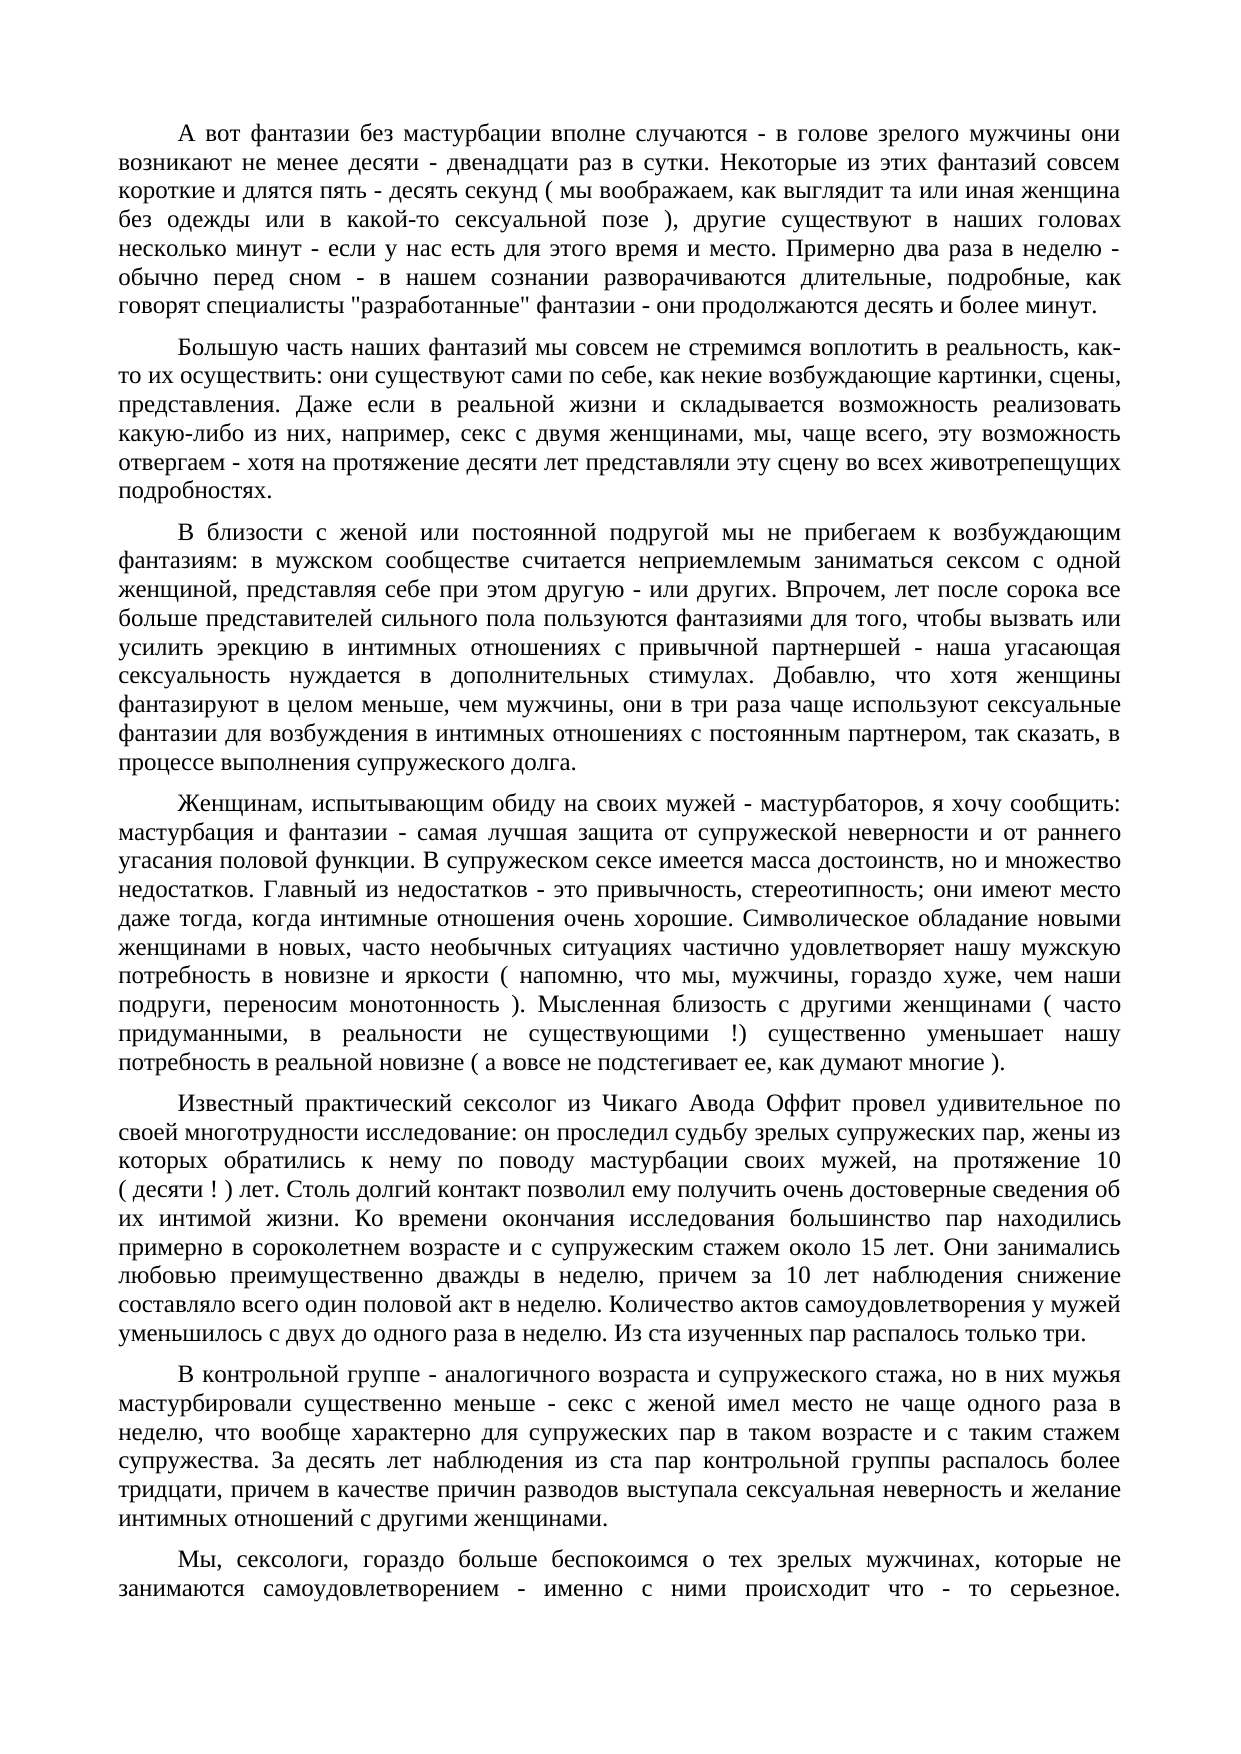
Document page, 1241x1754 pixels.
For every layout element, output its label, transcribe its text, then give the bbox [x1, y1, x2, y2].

text В контрольной группе - аналогичного возраста и супружеского стажа, но в них мужья мастурбировали существенно меньше - секс с женой имел место не чаще одного раза в неделю, что вообще характерно для супружеских пар в таком возрасте и с таким стажем супружества. За десять лет наблюдения из ста пар контрольной группы распалось более тридцати, причем в качестве причин разводов выступала сексуальная неверность и желание интимных отношений с другими женщинами. [118, 1359, 1122, 1532]
text Большую часть наших фантазий мы совсем не стремимся воплотить в реальность, как-то их осуществить: они существуют сами по себе, как некие возбуждающие картинки, сцены, представления. Даже если в реальной жизни и складывается возможность реализовать какую-либо из них, например, секс с двумя женщинами, мы, чаще всего, эту возможность отвергаем - хотя на протяжение десяти лет представляли эту сцену во всех животрепещущих подробностях. [118, 332, 1122, 504]
text Женщинам, испытывающим обиду на своих мужей - мастурбаторов, я хочу сообщить: мастурбация и фантазии - самая лучшая защита от супружеской неверности и от раннего угасания половой функции. В супружеском сексе имеется масса достоинств, но и множество недостатков. Главный из недостатков - это привычность, стереотипность; они имеют место даже тогда, когда интимные отношения очень хорошие. Символическое обладание новыми женщинами в новых, часто необычных ситуациях частично удовлетворяет нашу мужскую потребность в новизне и яркости ( напомню, что мы, мужчины, гораздо хуже, чем наши подруги, переносим монотонность ). Мысленная близость с другими женщинами ( часто придуманными, в реальности не существующими !) существенно уменьшает нашу потребность в реальной новизне ( а вовсе не подстегивает ее, как думают многие ). [118, 788, 1122, 1076]
text Известный практический сексолог из Чикаго Авода Оффит провел удивительное по своей многотрудности исследование: он проследил судьбу зрелых супружеских пар, жены из которых обратились к нему по поводу мастурбации своих мужей, на протяжение 10 ( десяти ! ) лет. Столь долгий контакт позволил ему получить очень достоверные сведения об их интимой жизни. Ко времени окончания исследования большинство пар находились примерно в сороколетнем возрасте и с супружеским стажем около 15 лет. Они занимались любовью преимущественно дважды в неделю, причем за 10 лет наблюдения снижение составляло всего один половой акт в неделю. Количество актов самоудовлетворения у мужей уменьшилось с двух до одного раза в неделю. Из ста изученных пар распалось только три. [118, 1088, 1122, 1347]
text В близости с женой или постоянной подругой мы не прибегаем к возбуждающим фантазиям: в мужском сообществе считается неприемлемым заниматься сексом с одной женщиной, представляя себе при этом другую - или других. Впрочем, лет после сорока все больше представителей сильного пола пользуются фантазиями для того, чтобы вызвать или усилить эрекцию в интимных отношениях с привычной партнершей - наша угасающая сексуальность нуждается в дополнительных стимулах. Добавлю, что хотя женщины фантазируют в целом меньше, чем мужчины, они в три раза чаще используют сексуальные фантазии для возбуждения в интимных отношениях с постоянным партнером, так сказать, в процессе выполнения супружеского долга. [118, 517, 1122, 776]
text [118, 1544, 1122, 1602]
text А вот фантазии без мастурбации вполне случаются - в голове зрелого мужчины они возникают не менее десяти - двенадцати раз в сутки. Некоторые из этих фантазий совсем короткие и длятся пять - десять секунд ( мы воображаем, как выглядит та или иная женщина без одежды или в какой-то сексуальной позе ), другие существуют в наших головах несколько минут - если у нас есть для этого время и место. Примерно два раза в неделю - обычно перед сном - в нашем сознании разворачиваются длительные, подробные, как говорят специалисты "разработанные" фантазии - они продолжаются десять и более минут. [118, 118, 1122, 319]
